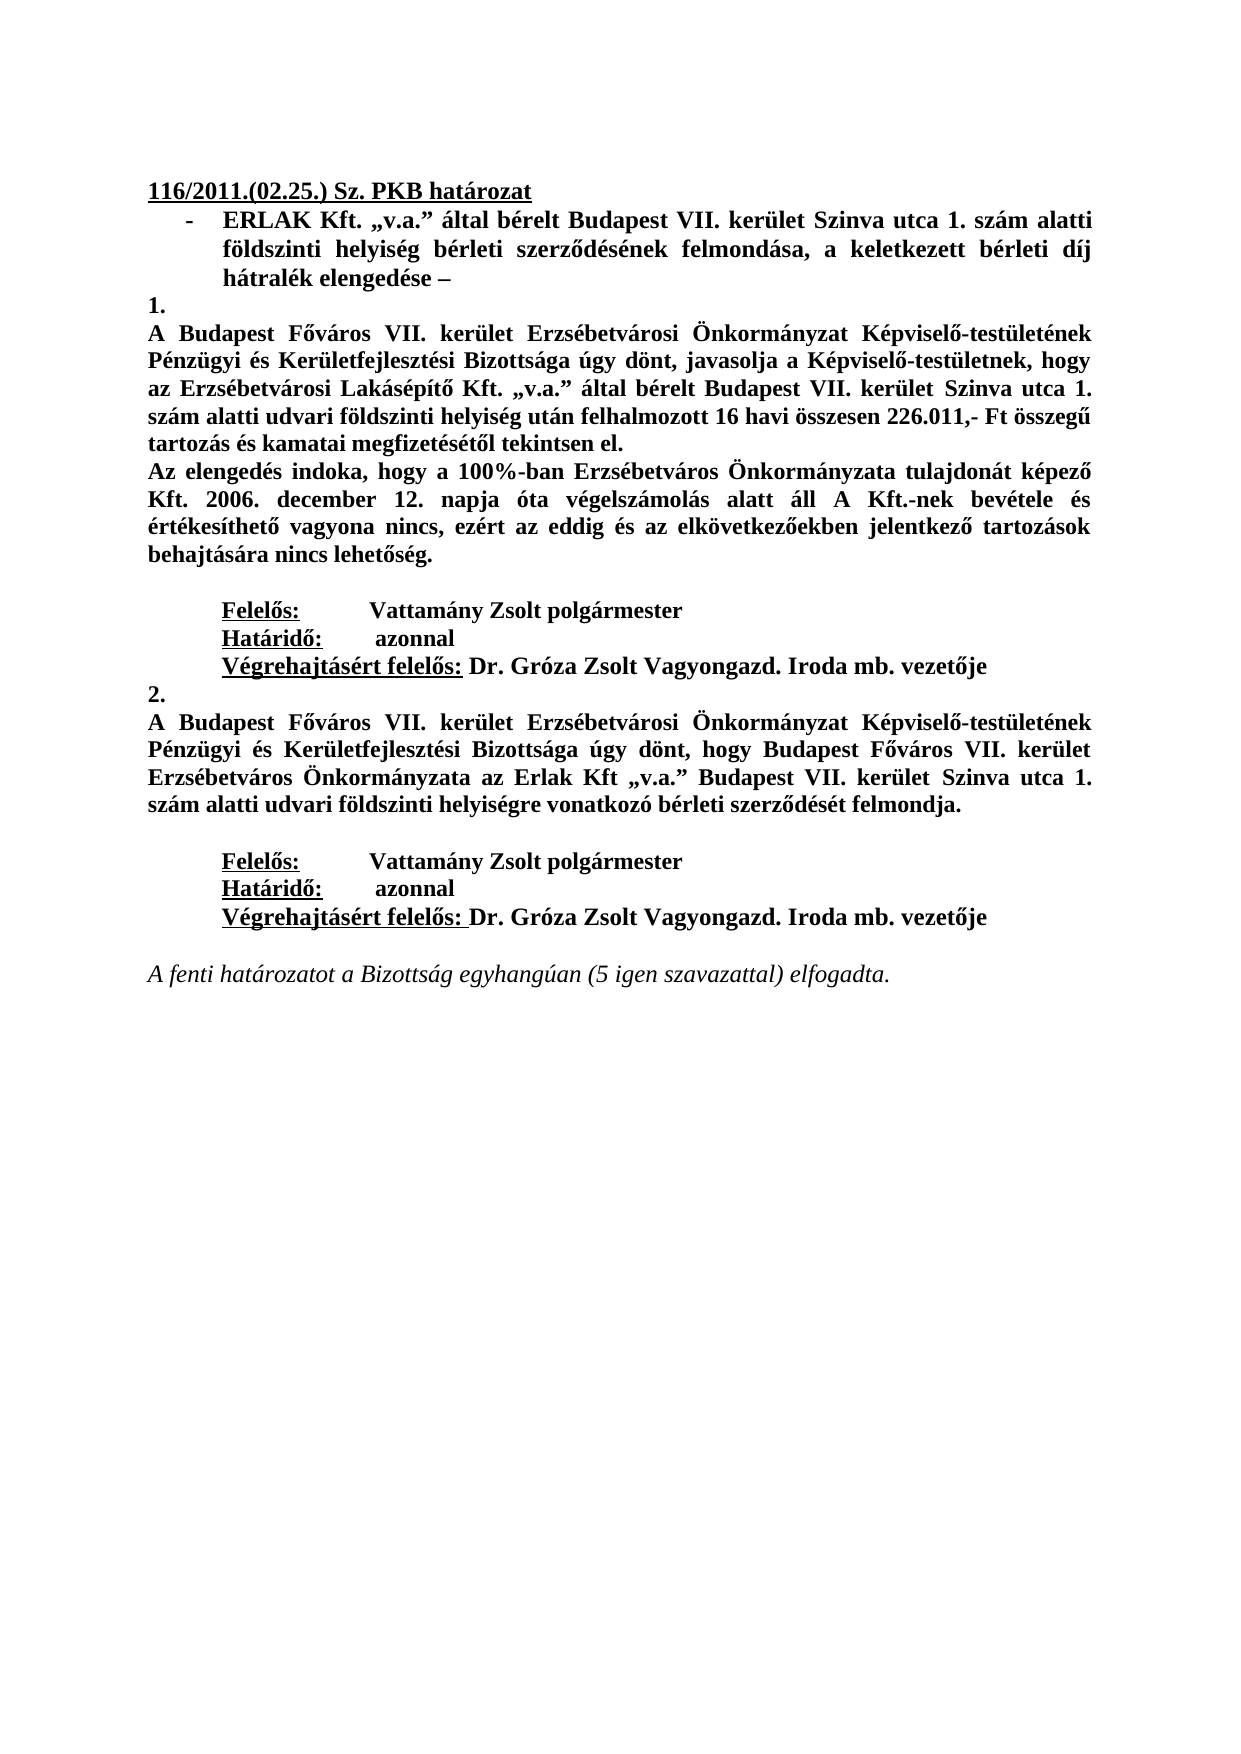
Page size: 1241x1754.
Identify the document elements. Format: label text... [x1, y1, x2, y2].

text Felelős: Vattamány Zsolt polgármester [221, 596, 1093, 624]
text A fenti határozatot a Bizottság egyhangúan (5 igen szavazattal) elfogadta. [148, 959, 1093, 988]
text 2. [148, 680, 1093, 708]
list ERLAK Kft. „v.a.” által bérelt Budapest VII. kerület Szinva utca 1. szám alatti földszinti helyiség bérleti szerződésének felmondása, a keletkezett bérleti díj hátralék elengedése – [185, 205, 1093, 291]
text Végrehajtásért felelős: Dr. Gróza Zsolt Vagyongazd. Iroda mb. vezetője [148, 902, 1093, 931]
text A Budapest Főváros VII. kerület Erzsébetvárosi Önkormányzat Képviselő-testületének Pénzügyi és Kerületfejlesztési Bizottsága úgy dönt, hogy Budapest Főváros VII. kerület Erzsébetváros Önkormányzata az Erlak Kft „v.a.” Budapest VII. kerület Szinva utca 1. szám alatti udvari földszinti helyiségre vonatkozó bérleti szerződését felmondja. [148, 708, 1093, 818]
text A Budapest Főváros VII. kerület Erzsébetvárosi Önkormányzat Képviselő-testületének Pénzügyi és Kerületfejlesztési Bizottsága úgy dönt, javasolja a Képviselő-testületnek, hogy az Erzsébetvárosi Lakásépítő Kft. „v.a.” által bérelt Budapest VII. kerület Szinva utca 1. szám alatti udvari földszinti helyiség után felhalmozott 16 havi összesen 226.011,- Ft összegű tartozás és kamatai megfizetésétől tekintsen el. [148, 319, 1093, 457]
text Felelős: Vattamány Zsolt polgármester [221, 847, 1093, 874]
text Határidő: azonnal [148, 624, 1093, 651]
text Végrehajtásért felelős: Dr. Gróza Zsolt Vagyongazd. Iroda mb. vezetője [148, 651, 1093, 680]
text Az elengedés indoka, hogy a 100%-ban Erzsébetváros Önkormányzata tulajdonát képező Kft. 2006. december 12. napja óta végelszámolás alatt áll A Kft.-nek bevétele és értékesíthető vagyona nincs, ezért az eddig és az elkövetkezőekben jelentkező tartozások behajtására nincs lehetőség. [148, 457, 1093, 567]
text Határidő: azonnal [148, 874, 1093, 902]
text 1. [148, 291, 1093, 319]
text 116/2011.(02.25.) Sz. PKB határozat [148, 176, 1093, 205]
